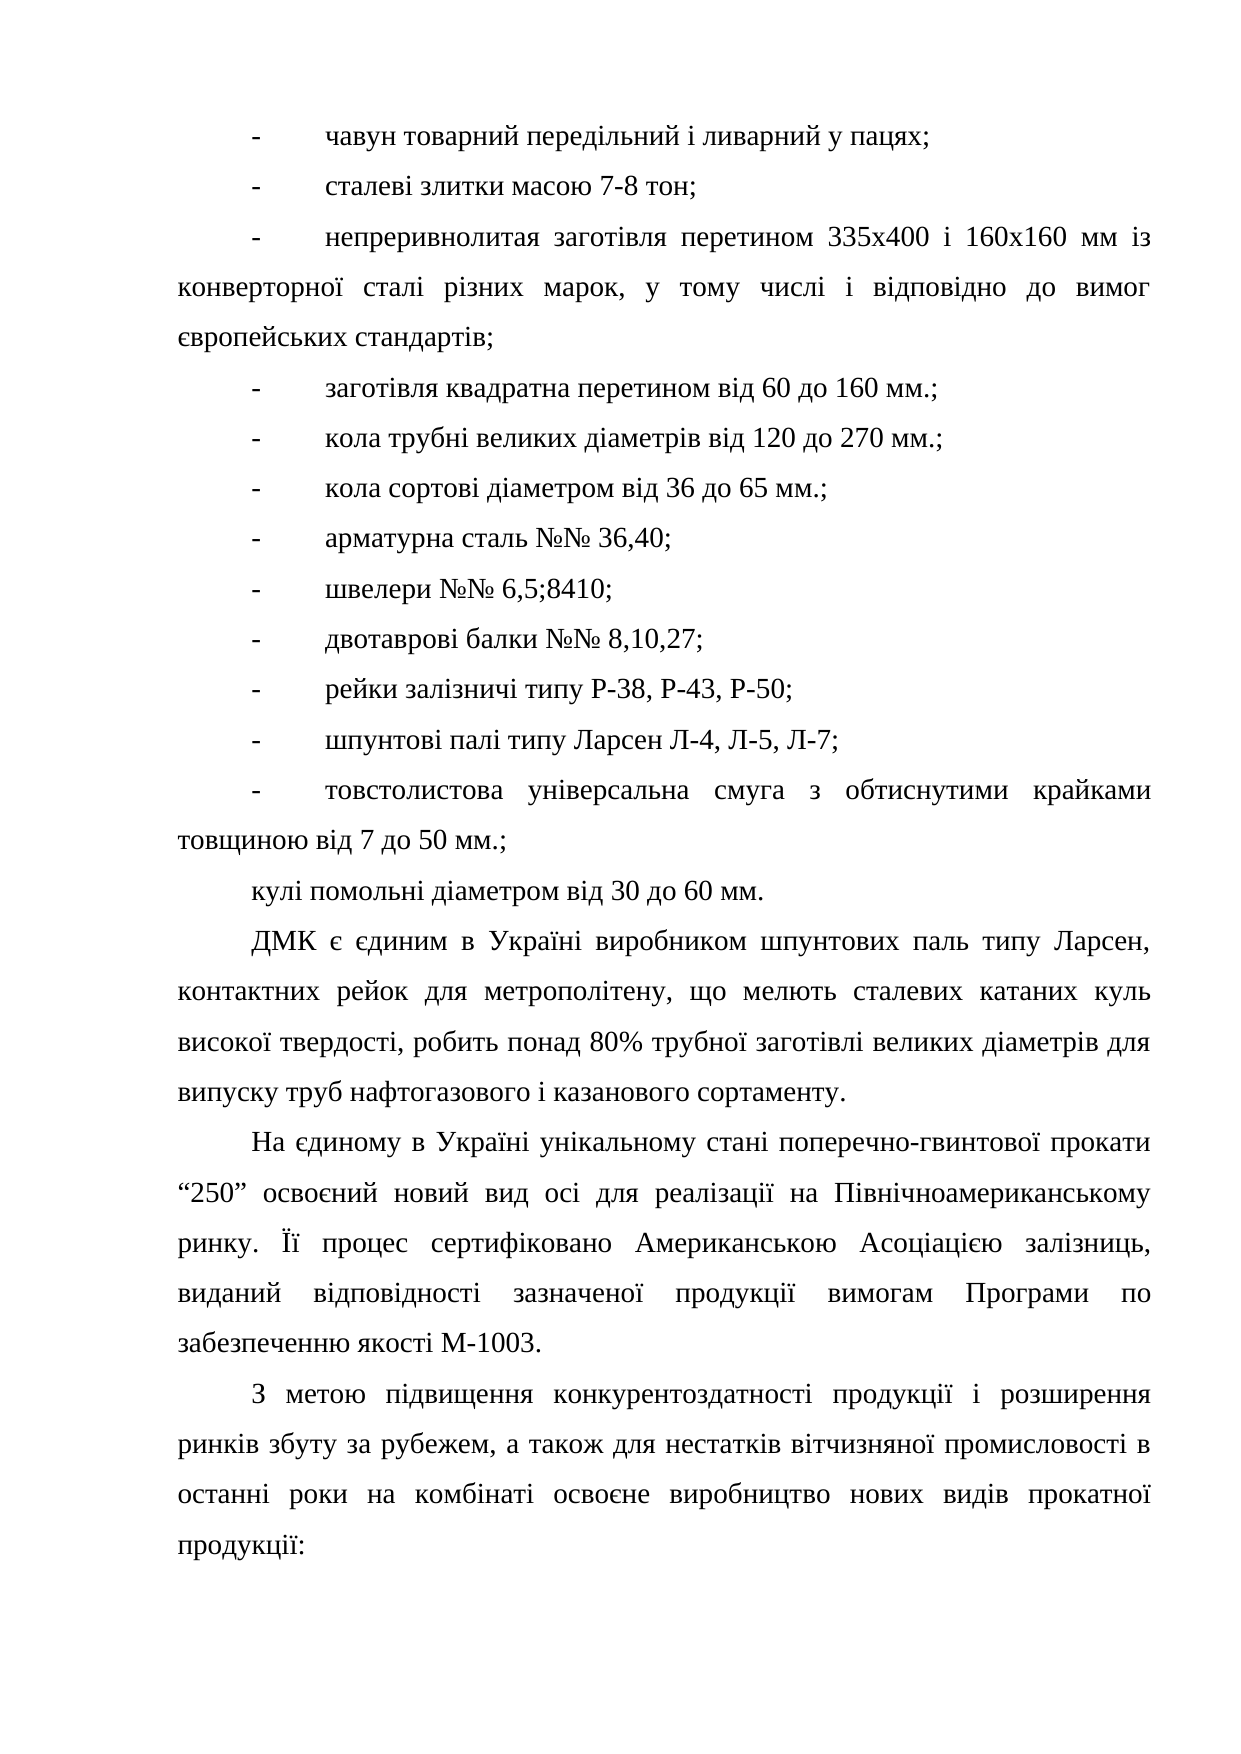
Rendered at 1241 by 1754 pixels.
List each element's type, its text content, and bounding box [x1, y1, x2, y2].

list швелери №№ 6,5;8410; [177, 571, 1152, 604]
list заготівля квадратна перетином від 60 до 160 мм.; [177, 370, 1152, 403]
list двотаврові балки №№ 8,10,27; [177, 621, 1152, 655]
text кулі помольні діаметром від 30 до 60 мм. [177, 873, 1152, 906]
list сталеві злитки масою 7-8 тон; [177, 168, 1152, 202]
text З метою підвищення конкурентоздатності продукції і розширення ринків збуту за рубежем, а також для нестатків вітчизняної промисловості в останні роки на комбінаті освоєне виробництво нових видів прокатної продукції: [177, 1376, 1152, 1560]
text На єдиному в Україні унікальному стані поперечно-гвинтової прокати “250” освоєний новий вид осі для реалізації на Північноамериканському ринку. Її процес сертифіковано Американською Асоціацією залізниць, виданий відповідності зазначеної продукції вимогам Програми по забезпеченню якості М-1003. [177, 1124, 1152, 1359]
list кола сортові діаметром від 36 до 65 мм.; [177, 470, 1152, 504]
list шпунтові палі типу Ларсен Л-4, Л-5, Л-7; [177, 722, 1152, 755]
list кола трубні великих діаметрів від 120 до 270 мм.; [177, 420, 1152, 453]
list чавун товарний передільний і ливарний у пацях; [177, 118, 1152, 152]
list арматурна сталь №№ 36,40; [177, 521, 1152, 554]
list рейки залізничі типу Р-38, Р-43, Р-50; [177, 672, 1152, 705]
text ДМК є єдиним в Україні виробником шпунтових паль типу Ларсен, контактних рейок для метрополітену, що мелють сталевих катаних куль високої твердості, робить понад 80% трубної заготівлі великих діаметрів для випуску труб нафтогазового і казанового сортаменту. [177, 923, 1152, 1108]
list товстолистова універсальна смуга з обтиснутими крайками товщиною від 7 до 50 мм.; [177, 772, 1152, 856]
list непреривнолитая заготівля перетином 335х400 і 160х160 мм із конверторної сталі різних марок, у тому числі і відповідно до вимог європейських стандартів; [177, 219, 1152, 353]
